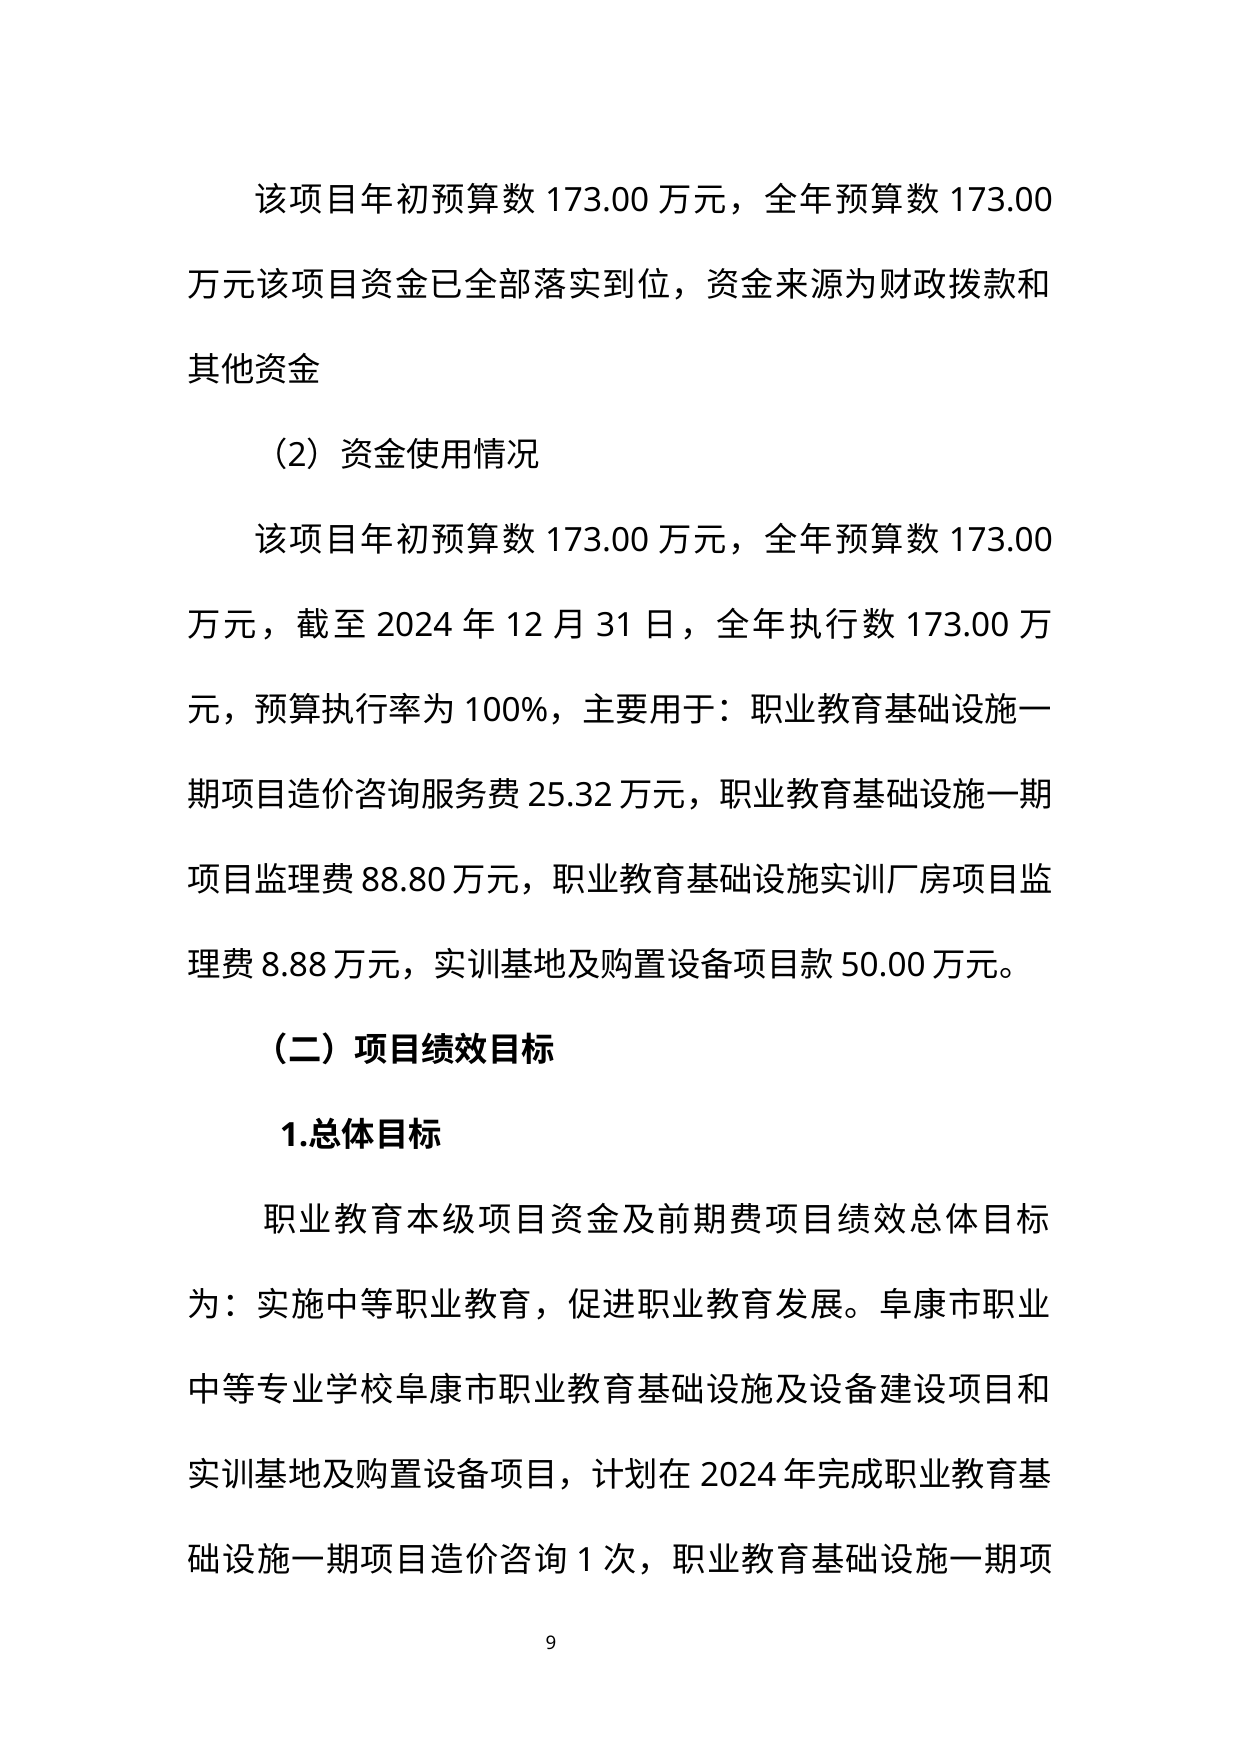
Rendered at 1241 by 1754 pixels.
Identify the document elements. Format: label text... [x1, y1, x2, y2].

text 该项目年初预算数173.00万元，全年预算数173.00万元，截至2024年12月31日，全年执行数173.00万元，预算执行率为100%，主要用于：职业教育基础设施一期项目造价咨询服务费25.32万元，职业教育基础设施一期项目监理费88.80万元，职业教育基础设施实训厂房项目监理费8.88万元，实训基地及购置设备项目款50.00万元。 [187, 494, 1053, 1004]
text 该项目年初预算数173.00万元，全年预算数173.00万元该项目资金已全部落实到位，资金来源为财政拨款和其他资金 [187, 154, 1053, 409]
text （2）资金使用情况 [187, 409, 1053, 494]
subtitle 1.总体目标 [187, 1089, 1053, 1174]
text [187, 1174, 1053, 1599]
title （二）项目绩效目标 [187, 1004, 1053, 1089]
